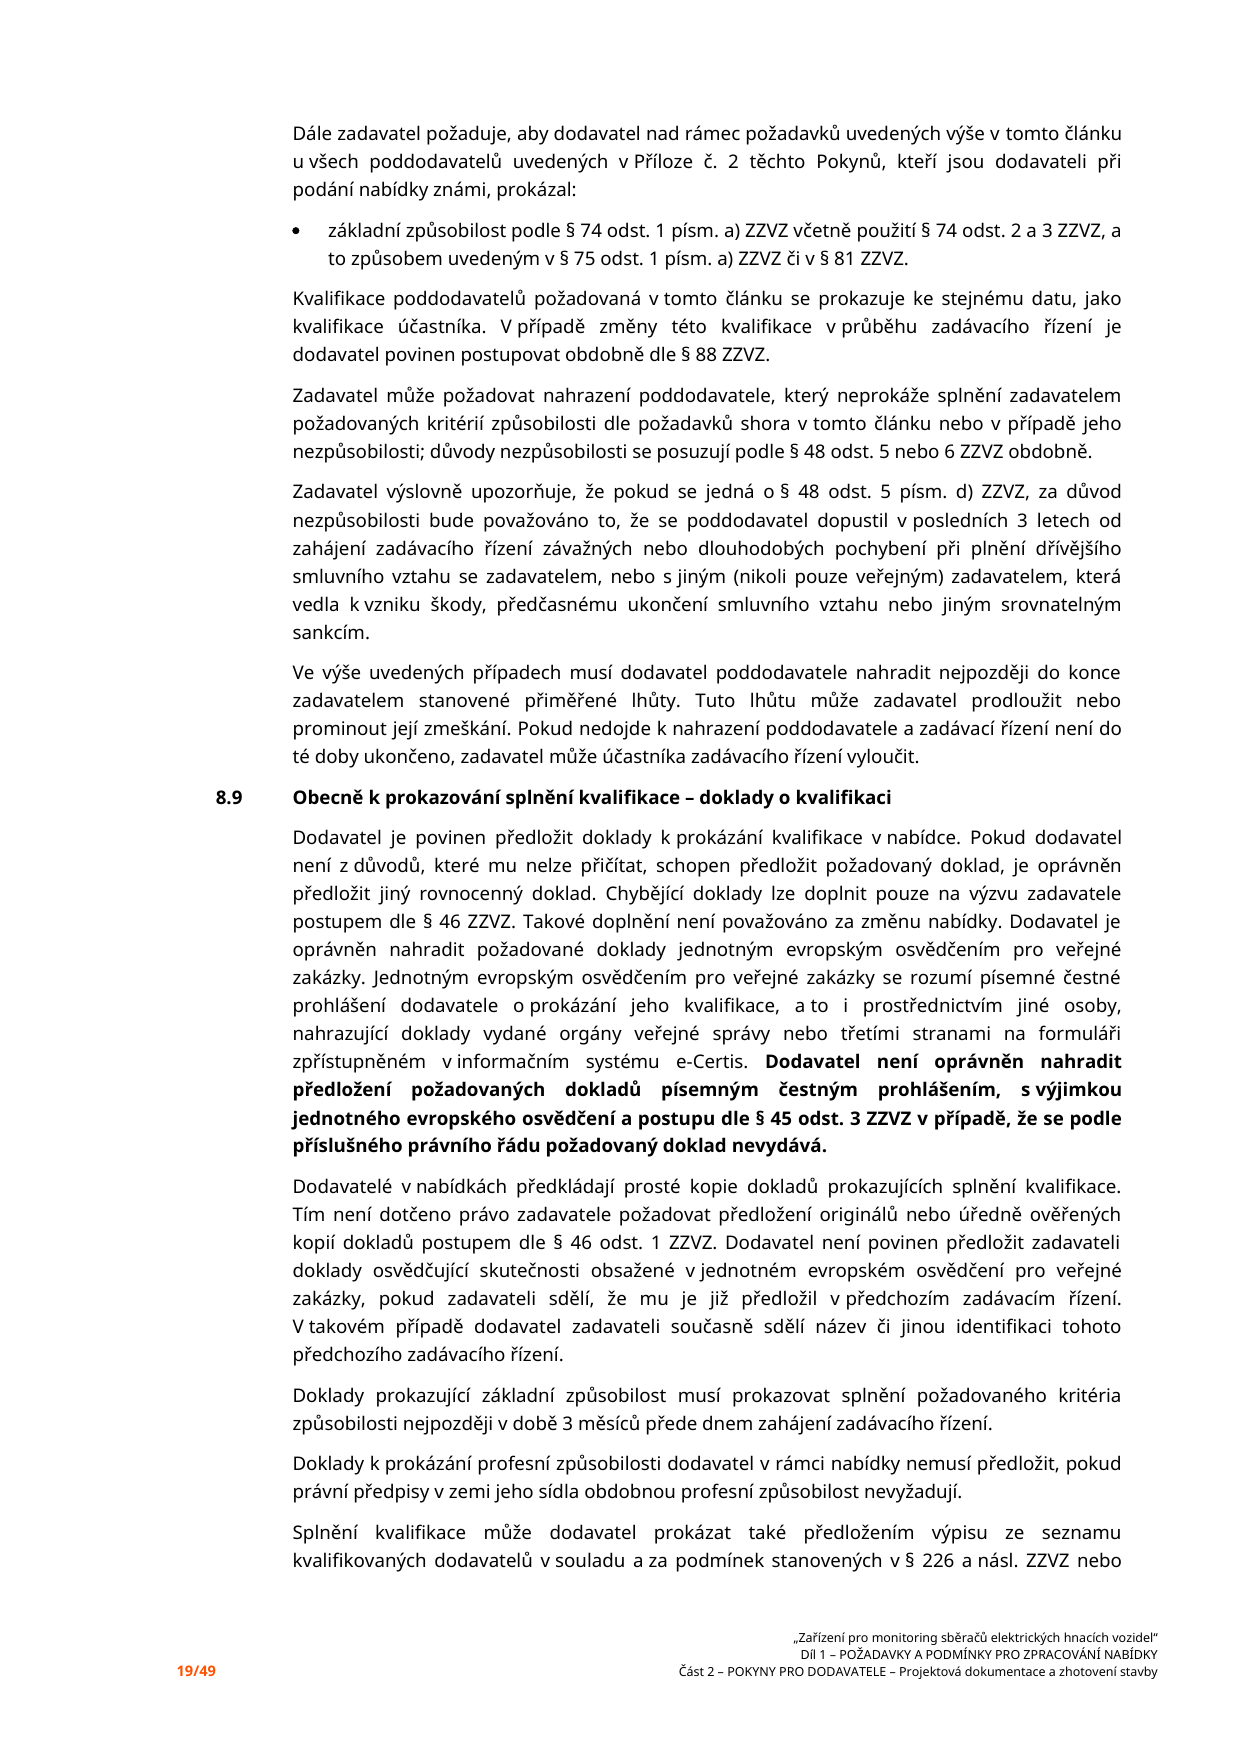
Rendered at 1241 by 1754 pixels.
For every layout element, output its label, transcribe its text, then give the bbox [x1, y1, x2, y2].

text Dodavatelé v nabídkách předkládají prosté kopie dokladů prokazujících splnění kvalifikace. Tím není dotčeno právo zadavatele požadovat předložení originálů nebo úředně ověřených kopií dokladů postupem dle § 46 odst. 1 ZZVZ. Dodavatel není povinen předložit zadavateli doklady osvědčující skutečnosti obsažené v jednotném evropském osvědčení pro veřejné zakázky, pokud zadavateli sdělí, že mu je již předložil v předchozím zadávacím řízení. V takovém případě dodavatel zadavateli současně sdělí název či jinou identifikaci tohoto předchozího zadávacího řízení. [292, 1173, 1122, 1367]
text Dodavatel je povinen předložit doklady k prokázání kvalifikace v nabídce. Pokud dodavatel není z důvodů, které mu nelze přičítat, schopen předložit požadovaný doklad, je oprávněn předložit jiný rovnocenný doklad. Chybějící doklady lze doplnit pouze na výzvu zadavatele postupem dle § 46 ZZVZ. Takové doplnění není považováno za změnu nabídky. Dodavatel je oprávněn nahradit požadované doklady jednotným evropským osvědčením pro veřejné zakázky. Jednotným evropským osvědčením pro veřejné zakázky se rozumí písemné čestné prohlášení dodavatele o prokázání jeho kvalifikace, a to i prostřednictvím jiné osoby, nahrazující doklady vydané orgány veřejné správy nebo třetími stranami na formuláři zpřístupněném v informačním systému e-Certis. Dodavatel není oprávněn nahradit předložení požadovaných dokladů písemným čestným prohlášením, s výjimkou jednotného evropského osvědčení a postupu dle § 45 odst. 3 ZZVZ v případě, že se podle příslušného právního řádu požadovaný doklad nevydává. [292, 824, 1122, 1158]
text Zadavatel výslovně upozorňuje, že pokud se jedná o § 48 odst. 5 písm. d) ZZVZ, za důvod nezpůsobilosti bude považováno to, že se poddodavatel dopustil v posledních 3 letech od zahájení zadávacího řízení závažných nebo dlouhodobých pochybení při plnění dřívějšího smluvního vztahu se zadavatelem, nebo s jiným (nikoli pouze veřejným) zadavatelem, která vedla k vzniku škody, předčasnému ukončení smluvního vztahu nebo jiným srovnatelným sankcím. [292, 479, 1122, 644]
text Obecně k prokazování splnění kvalifikace – doklady o kvalifikaci [216, 784, 1122, 809]
text Ve výše uvedených případech musí dodavatel poddodavatele nahradit nejpozději do konce zadavatelem stanovené přiměřené lhůty. Tuto lhůtu může zadavatel prodloužit nebo prominout její zmeškání. Pokud nedojde k nahrazení poddodavatele a zadávací řízení není do té doby ukončeno, zadavatel může účastníka zadávacího řízení vyloučit. [292, 659, 1122, 769]
text Doklady prokazující základní způsobilost musí prokazovat splnění požadovaného kritéria způsobilosti nejpozději v době 3 měsíců přede dnem zahájení zadávacího řízení. [292, 1382, 1122, 1436]
text Dále zadavatel požaduje, aby dodavatel nad rámec požadavků uvedených výše v tomto článku u všech poddodavatelů uvedených v Příloze č. 2 těchto Pokynů, kteří jsou dodavateli při podání nabídky známi, prokázal: [292, 121, 1122, 202]
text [292, 1519, 1122, 1573]
text Zadavatel může požadovat nahrazení poddodavatele, který neprokáže splnění zadavatelem požadovaných kritérií způsobilosti dle požadavků shora v tomto článku nebo v případě jeho nezpůsobilosti; důvody nezpůsobilosti se posuzují podle § 48 odst. 5 nebo 6 ZZVZ obdobně. [292, 382, 1122, 464]
text základní způsobilost podle § 74 odst. 1 písm. a) ZZVZ včetně použití § 74 odst. 2 a 3 ZZVZ, a to způsobem uvedeným v § 75 odst. 1 písm. a) ZZVZ či v § 81 ZZVZ. [292, 217, 1122, 271]
text Doklady k prokázání profesní způsobilosti dodavatel v rámci nabídky nemusí předložit, pokud právní předpisy v zemi jeho sídla obdobnou profesní způsobilost nevyžadují. [292, 1451, 1122, 1504]
text Kvalifikace poddodavatelů požadovaná v tomto článku se prokazuje ke stejnému datu, jako kvalifikace účastníka. V případě změny této kvalifikace v průběhu zadávacího řízení je dodavatel povinen postupovat obdobně dle § 88 ZZVZ. [292, 286, 1122, 367]
